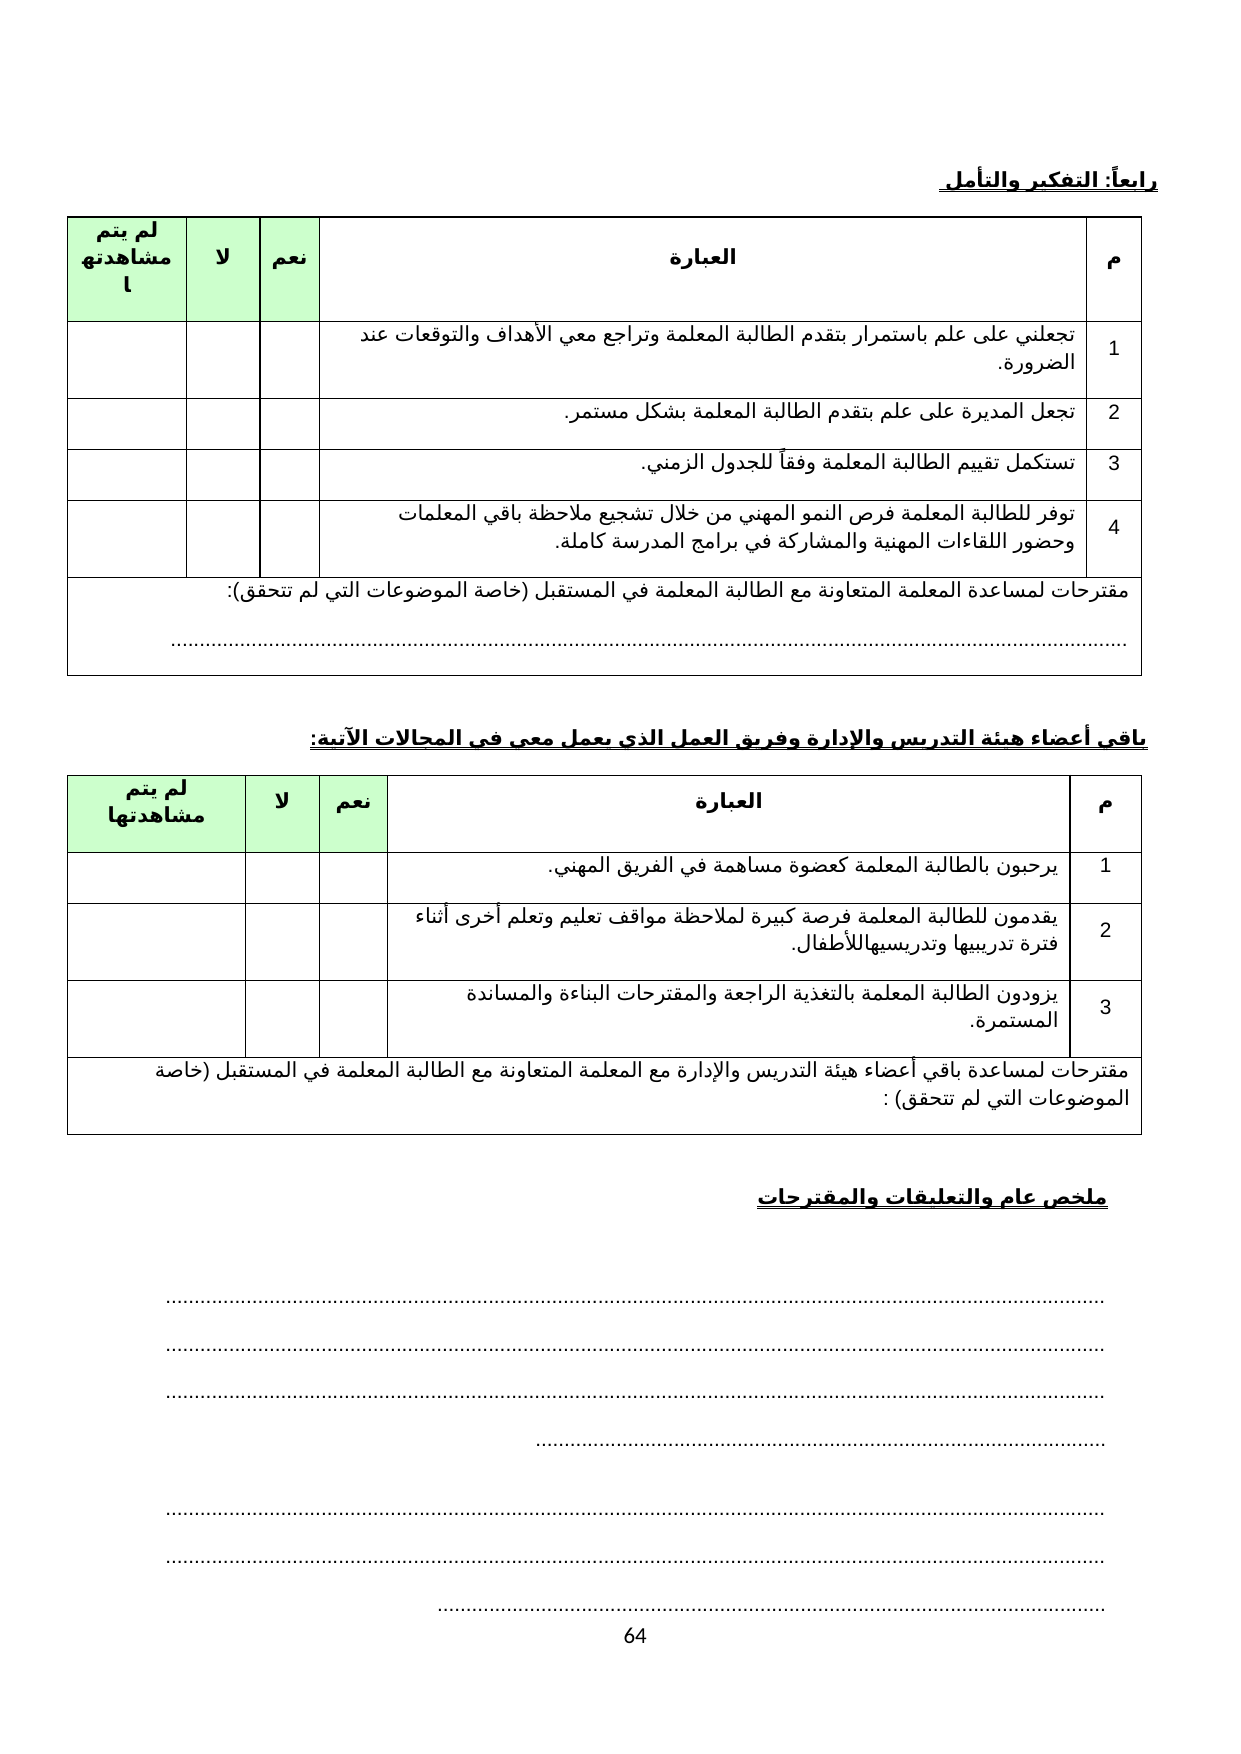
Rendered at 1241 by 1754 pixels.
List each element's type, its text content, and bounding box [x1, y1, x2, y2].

table_cell يزودون الطالبة المعلمة بالتغذية الراجعة والمقترحات البناءة والمساندة المستمرة. [388, 981, 1069, 1057]
table_header لم يتم مشاهدتها [68, 218, 186, 321]
table_cell 1 [1087, 322, 1141, 398]
table_cell 1 [1071, 853, 1141, 903]
table_cell [68, 501, 186, 577]
table_header لم يتم مشاهدتها [68, 776, 245, 852]
table_cell [246, 904, 319, 980]
table_cell توفر للطالبة المعلمة فرص النمو المهني من خلال تشجيع ملاحظة باقي المعلمات وحضور اللقاءات المهنية والمشاركة في برامج المدرسة كاملة. [320, 501, 1086, 577]
table_cell [261, 450, 319, 500]
table_cell [320, 981, 387, 1057]
table_cell [187, 450, 259, 500]
table_header لا [246, 776, 319, 852]
table_cell تجعلني على علم باستمرار بتقدم الطالبة المعلمة وتراجع معي الأهداف والتوقعات عند الضرورة. [320, 322, 1086, 398]
table_header العبارة [388, 776, 1069, 852]
table_cell مقترحات لمساعدة باقي أعضاء هيئة التدريس والإدارة مع المعلمة المتعاونة مع الطالبة المعلمة في المستقبل (خاصة الموضوعات التي لم تتحقق) : [68, 1058, 1141, 1134]
table_cell [261, 399, 319, 449]
table_cell 4 [1087, 501, 1141, 577]
text باقي أعضاء هيئة التدريس والإدارة وفريق العمل الذي يعمل معي في المجالات الآتية: [162, 726, 1147, 750]
text ملخص عام والتعليقات والمقترحات [162, 1185, 1107, 1209]
table_cell تستكمل تقييم الطالبة المعلمة وفقاً للجدول الزمني. [320, 450, 1086, 500]
table_cell [246, 853, 319, 903]
table_cell [68, 322, 186, 398]
table_cell يقدمون للطالبة المعلمة فرصة كبيرة لملاحظة مواقف تعليم وتعلم أخرى أثناء فترة تدريبيها وتدريسيهاللأطفال. [388, 904, 1069, 980]
table_cell [68, 450, 186, 500]
table_cell [261, 322, 319, 398]
text .......................................................................................................................................................................................................................................................................................................................................................................................................................................................... [162, 1496, 1107, 1616]
table_cell [68, 853, 245, 903]
table_cell [187, 322, 259, 398]
table_cell [68, 904, 245, 980]
table_cell 2 [1071, 904, 1141, 980]
table_header العبارة [320, 218, 1086, 321]
table_cell تجعل المديرة على علم بتقدم الطالبة المعلمة بشكل مستمر. [320, 399, 1086, 449]
table_cell [68, 399, 186, 449]
text رابعاً: التفكير والتأمل [162, 168, 1158, 192]
table_cell 3 [1087, 450, 1141, 500]
table_cell [187, 501, 259, 577]
table_cell [187, 399, 259, 449]
table_cell [320, 904, 387, 980]
table_cell يرحبون بالطالبة المعلمة كعضوة مساهمة في الفريق المهني. [388, 853, 1069, 903]
table_cell [320, 853, 387, 903]
text ............................................................................................................................................................................................................................................................................................................................................................................................................................................................................................................................................................................................................ [162, 1283, 1107, 1451]
table_header نعم [320, 776, 387, 852]
table_cell [68, 981, 245, 1057]
table_header لا [187, 218, 259, 321]
table_header م [1071, 776, 1141, 852]
table_cell 3 [1071, 981, 1141, 1057]
table_header م [1087, 218, 1141, 321]
table_cell [246, 981, 319, 1057]
table_cell مقترحات لمساعدة المعلمة المتعاونة مع الطالبة المعلمة في المستقبل (خاصة الموضوعات التي لم تتحقق): ...................................................................................................................................................................... [68, 578, 1141, 675]
table_header نعم [261, 218, 319, 321]
table_cell 2 [1087, 399, 1141, 449]
table_cell [261, 501, 319, 577]
